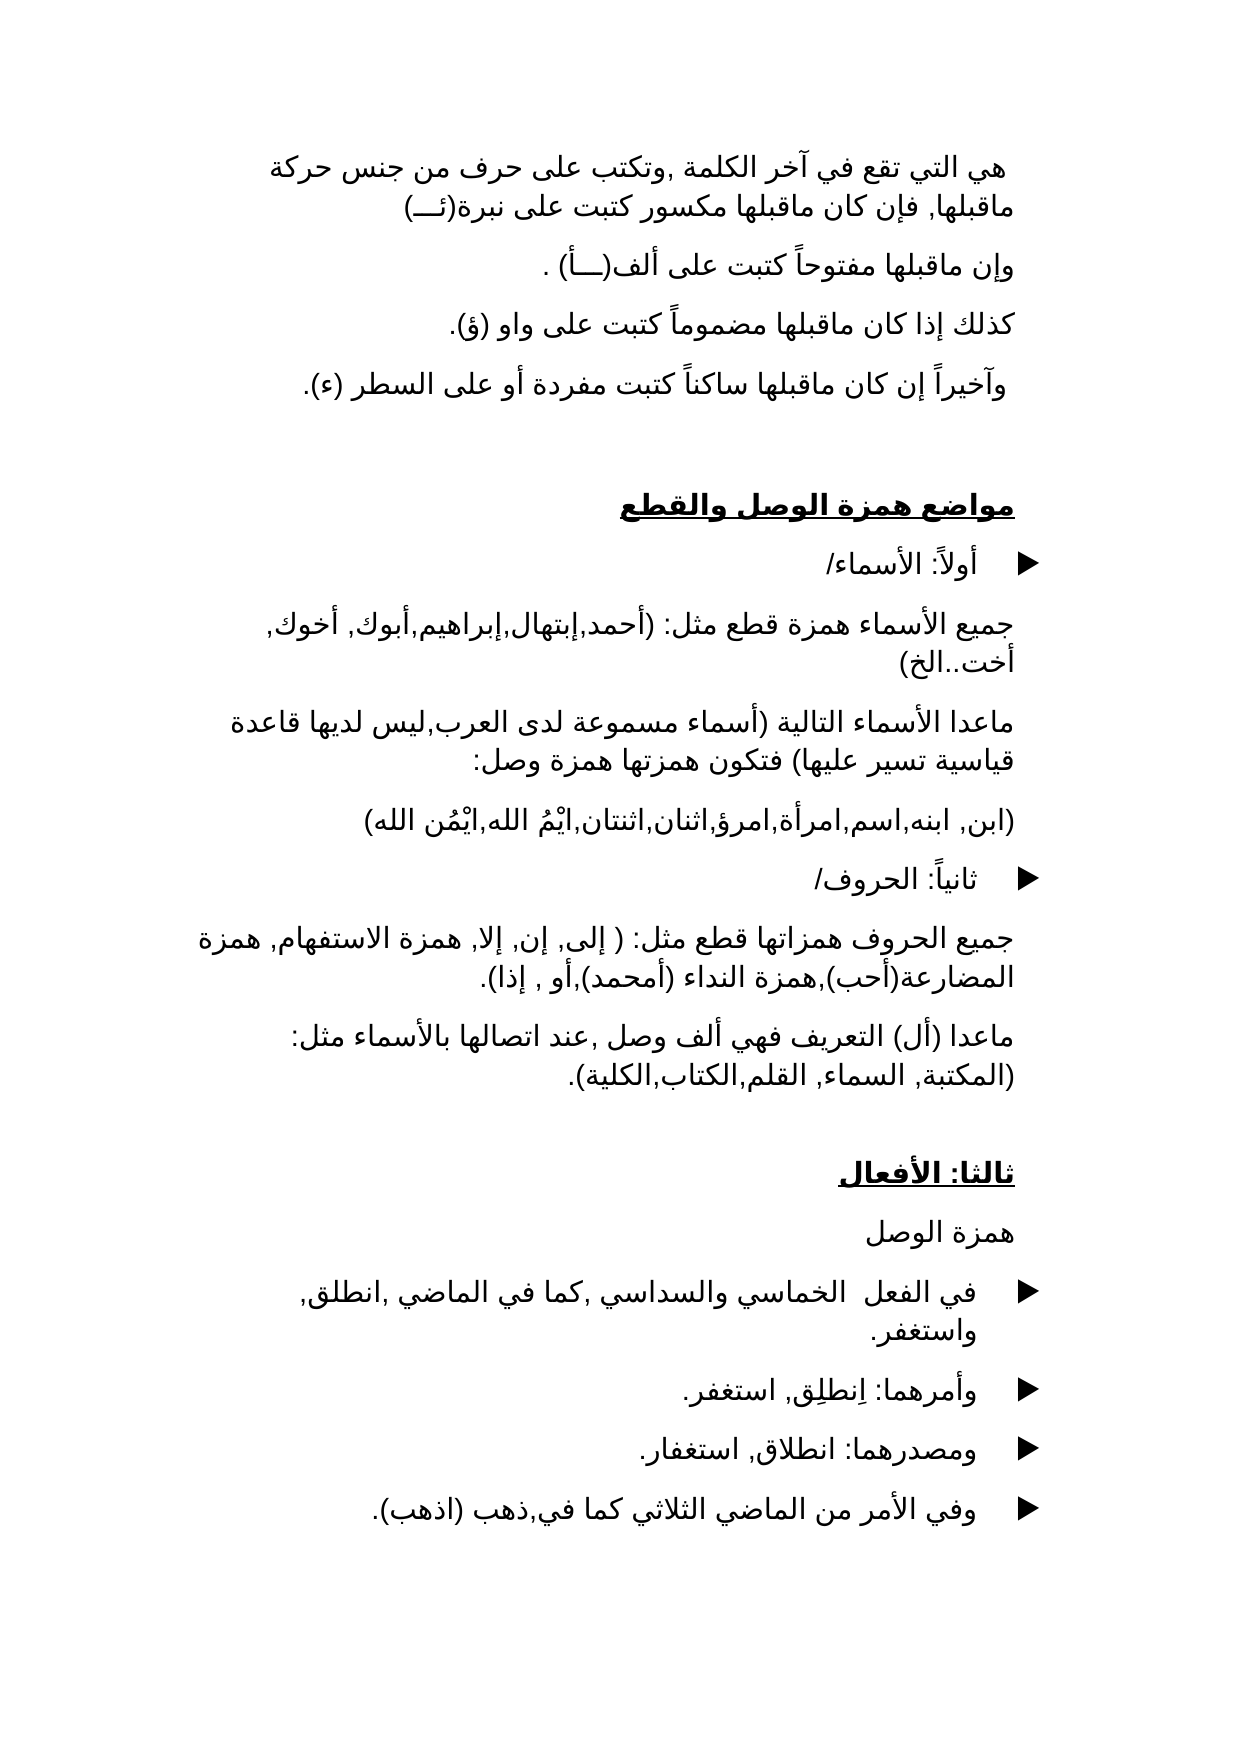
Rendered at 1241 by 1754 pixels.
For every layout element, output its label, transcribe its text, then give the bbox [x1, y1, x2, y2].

list وأمرهما: اِنطلِق, استغفر. [187, 1373, 1015, 1407]
list ومصدرهما: انطلاق, استغفار. [187, 1432, 1015, 1466]
text هي التي تقع في آخر الكلمة ,وتكتب على حرف من جنس حركة ماقبلها, فإن كان ماقبلها مكسور كتبت على نبرة(ئـــ) [187, 150, 1015, 222]
list أولاً: الأسماء/ [187, 547, 1015, 581]
text وإن ماقبلها مفتوحاً كتبت على ألف(ـــأ) . [187, 248, 1015, 281]
list في الفعل الخماسي والسداسي ,كما في الماضي ,انطلق, واستغفر. [187, 1275, 1015, 1347]
text كذلك إذا كان ماقبلها مضموماً كتبت على واو (ؤ). [187, 307, 1015, 341]
text مواضع همزة الوصل والقطع [187, 488, 1015, 521]
text ماعدا الأسماء التالية (أسماء مسموعة لدى العرب,ليس لديها قاعدة قياسية تسير عليها) فتكون همزتها همزة وصل: [187, 705, 1015, 777]
text (ابن, ابنه,اسم,امرأة,امرؤ,اثنان,اثنتان,ايْمُ الله,ايْمُن الله) [187, 803, 1015, 836]
list ثانياً: الحروف/ [187, 862, 1015, 896]
text ماعدا (أل) التعريف فهي ألف وصل ,عند اتصالها بالأسماء مثل: (المكتبة, السماء, القلم,الكتاب,الكلية). [187, 1019, 1015, 1092]
text جميع الحروف همزاتها قطع مثل: ( إلى, إن, إلا, همزة الاستفهام, همزة المضارعة(أحب),همزة النداء (أمحمد),أو , إذا). [187, 922, 1015, 994]
text وآخيراً إن كان ماقبلها ساكناً كتبت مفردة أو على السطر (ء). [187, 367, 1015, 400]
list وفي الأمر من الماضي الثلاثي كما في,ذهب (اذهب). [187, 1492, 1015, 1526]
text ثالثا: الأفعال [187, 1117, 1015, 1189]
text همزة الوصل [187, 1215, 1015, 1249]
text جميع الأسماء همزة قطع مثل: (أحمد,إبتهال,إبراهيم,أبوك, أخوك, أخت..الخ) [187, 607, 1015, 679]
